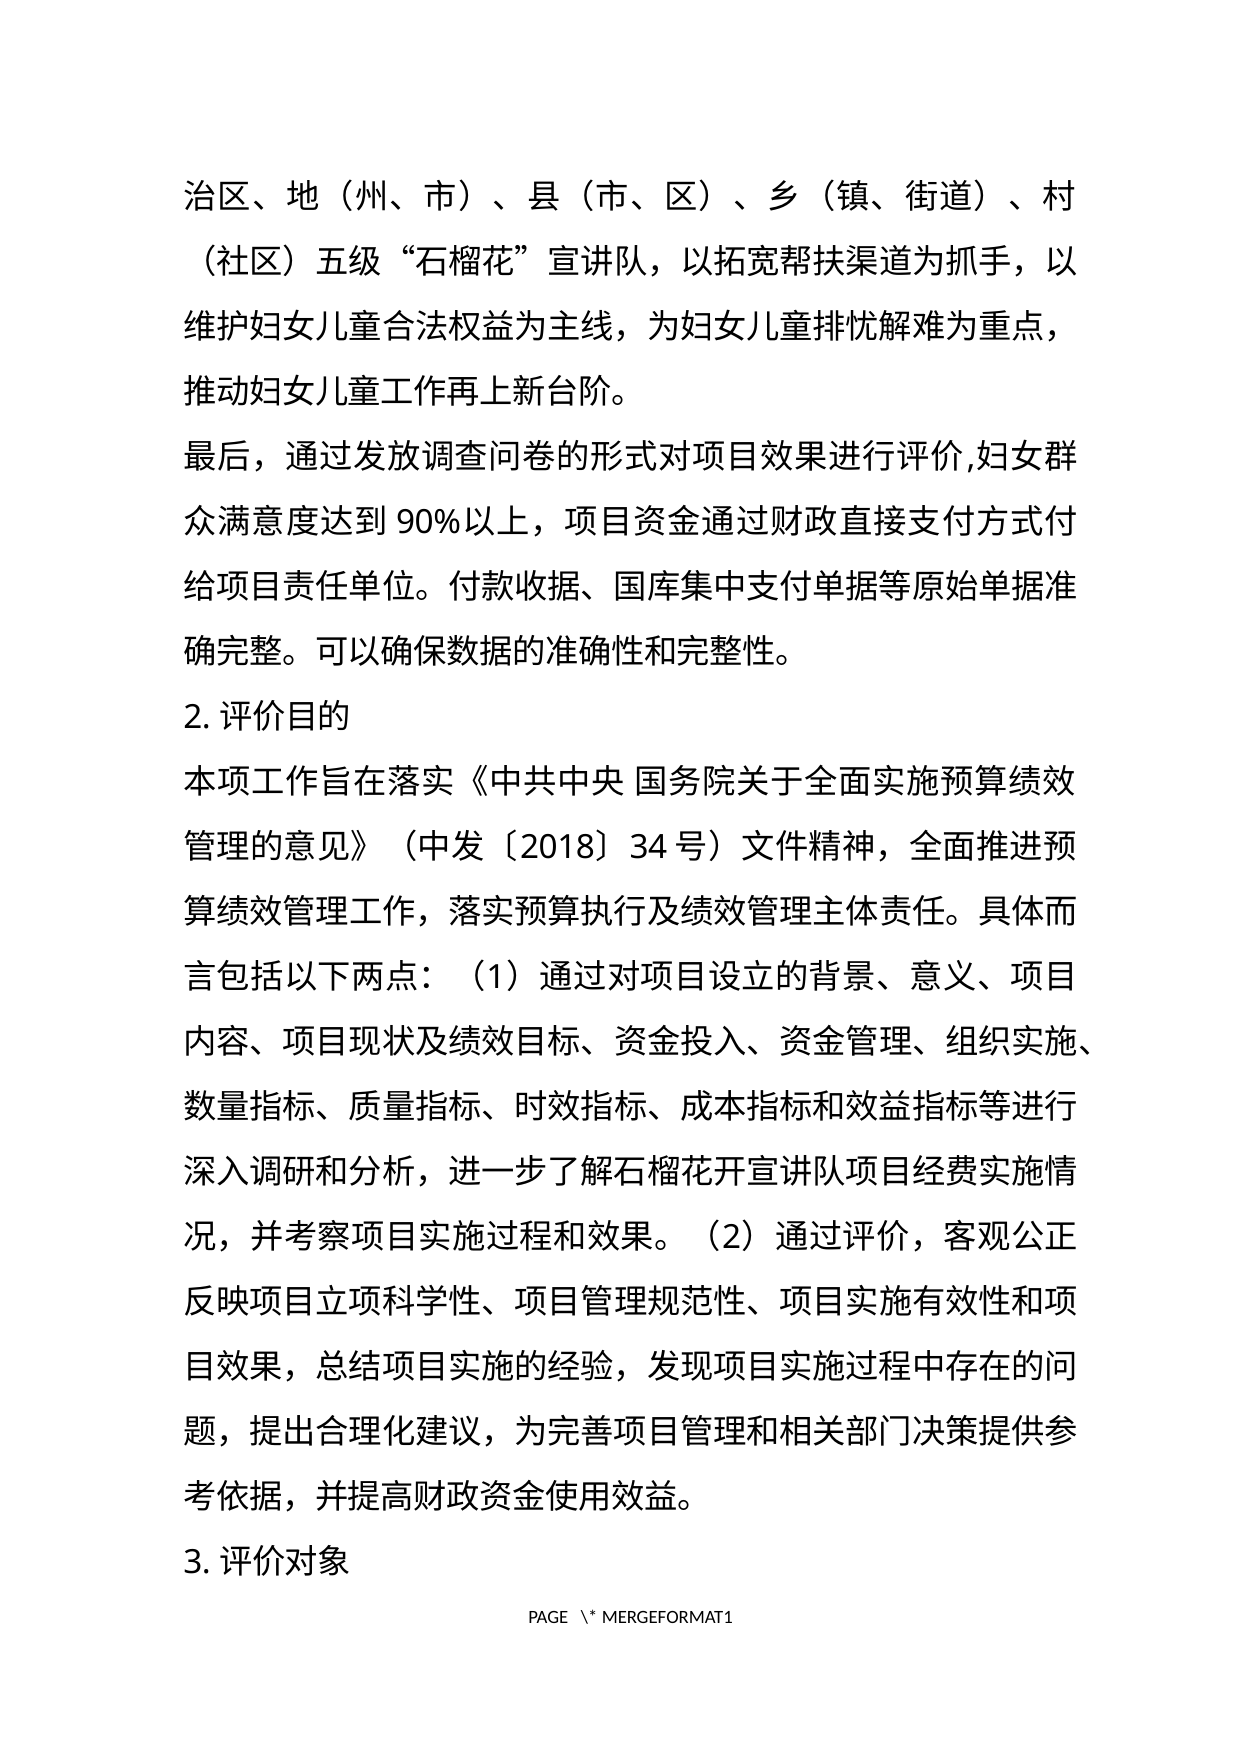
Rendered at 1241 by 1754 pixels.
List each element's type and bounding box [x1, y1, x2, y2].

text [183, 162, 1078, 1592]
